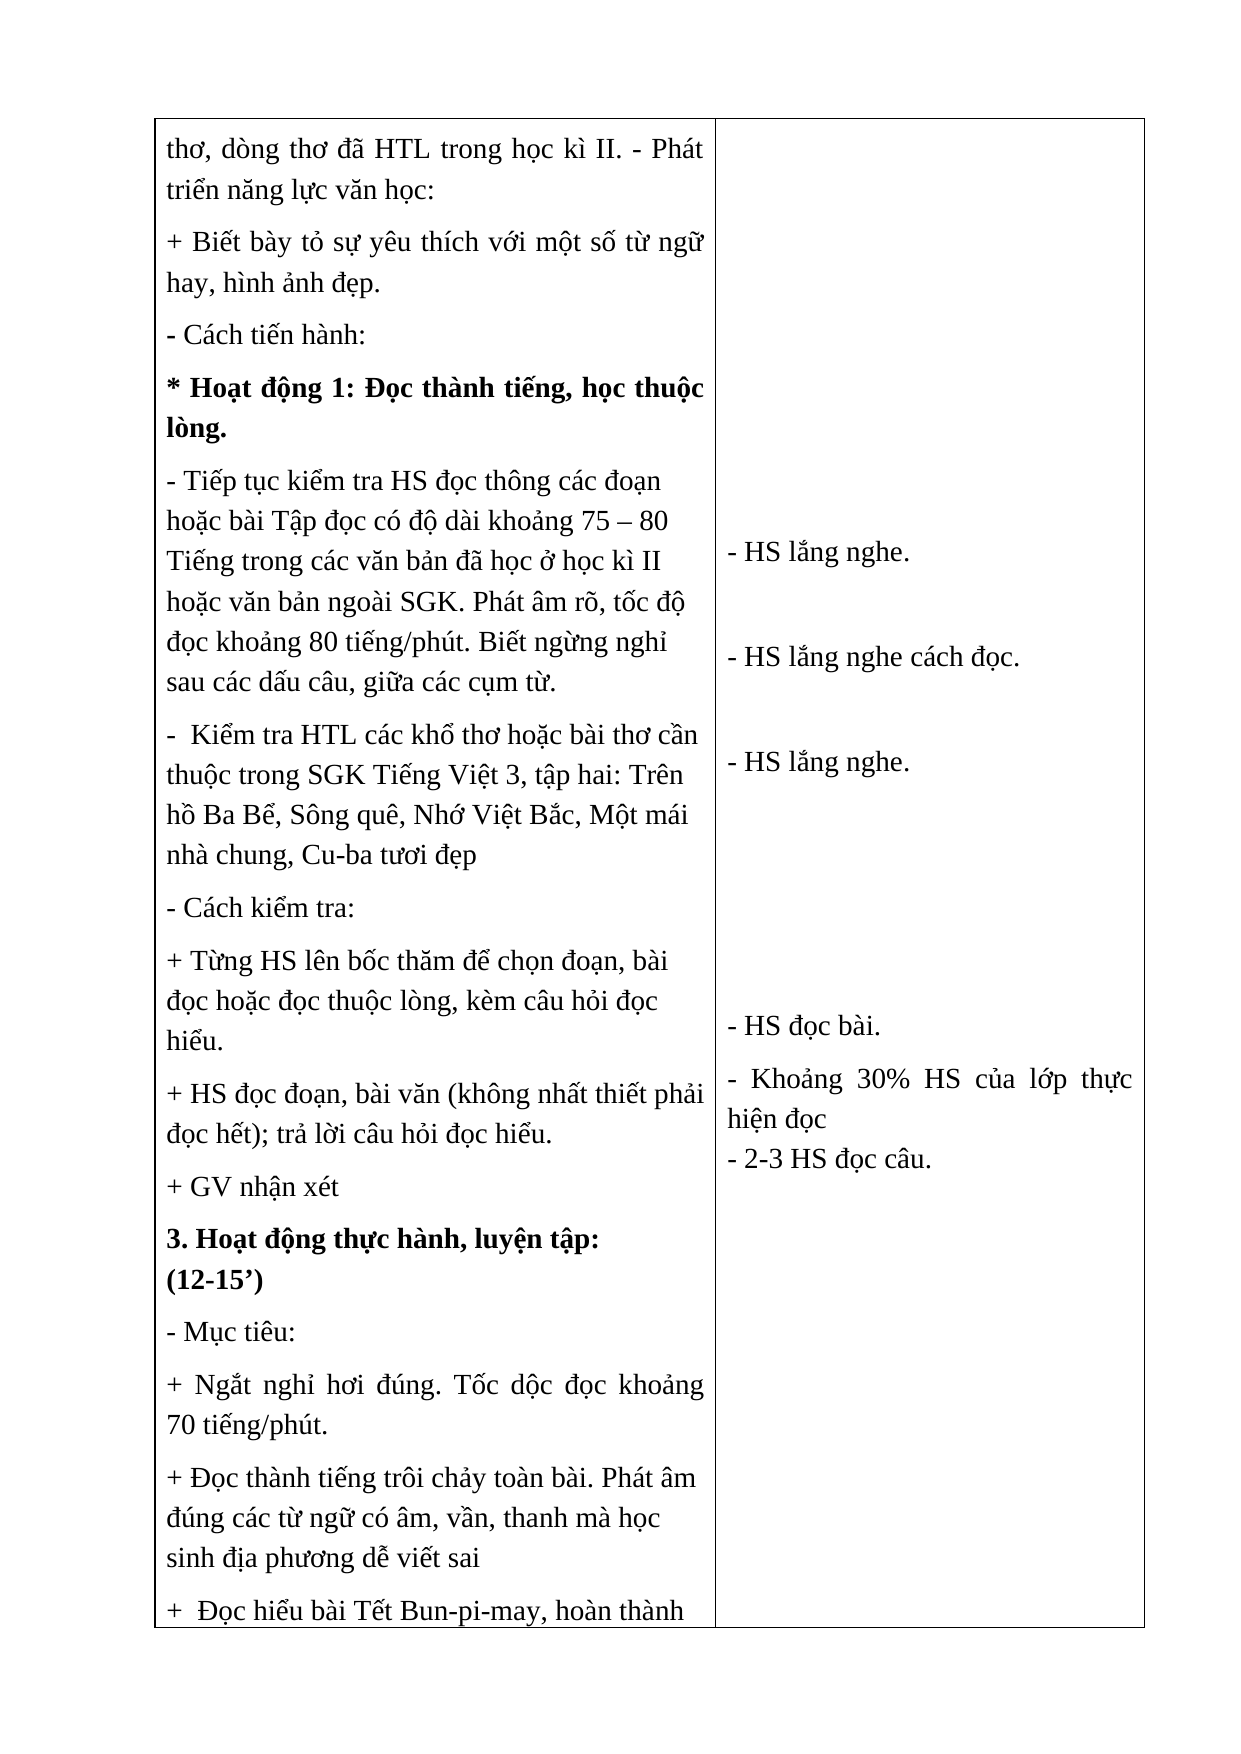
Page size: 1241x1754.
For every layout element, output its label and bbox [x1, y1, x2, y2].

table_cell [156, 119, 715, 1627]
table_cell [716, 119, 1144, 1627]
